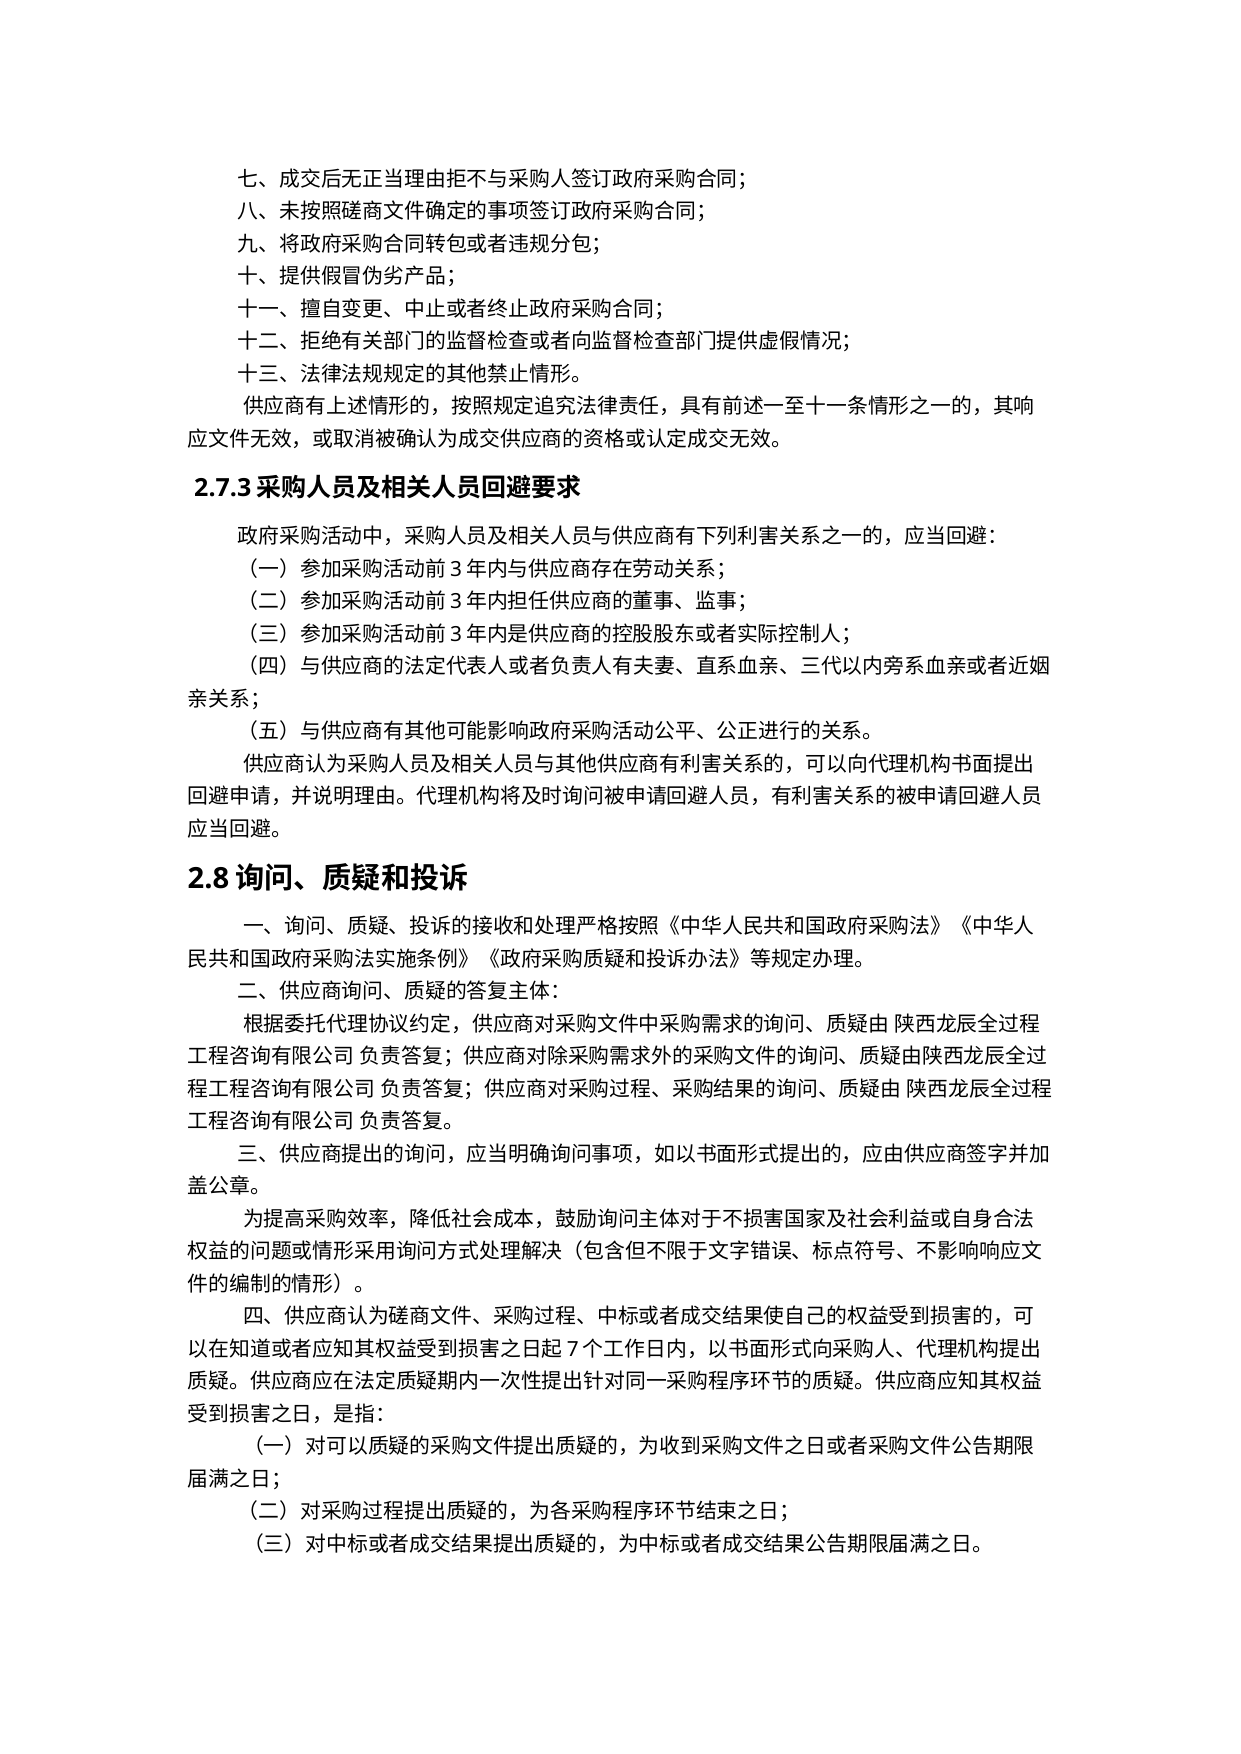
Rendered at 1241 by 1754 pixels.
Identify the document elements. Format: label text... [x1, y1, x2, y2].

text 2.8询问、质疑和投诉 [187, 844, 1053, 909]
text 八、未按照磋商文件确定的事项签订政府采购合同； [187, 194, 1053, 227]
text 十、提供假冒伪劣产品； [187, 259, 1053, 292]
text （二）参加采购活动前3年内担任供应商的董事、监事； [187, 584, 1053, 617]
text 九、将政府采购合同转包或者违规分包； [187, 227, 1053, 259]
text 十三、法律法规规定的其他禁止情形。 [187, 357, 1053, 389]
text 供应商有上述情形的，按照规定追究法律责任，具有前述一至十一条情形之一的，其响应文件无效，或取消被确认为成交供应商的资格或认定成交无效。 [187, 389, 1053, 454]
text （三）参加采购活动前3年内是供应商的控股股东或者实际控制人； [187, 617, 1053, 649]
text 十二、拒绝有关部门的监督检查或者向监督检查部门提供虚假情况； [187, 324, 1053, 357]
text 2.7.3采购人员及相关人员回避要求 [187, 454, 1053, 519]
text （四）与供应商的法定代表人或者负责人有夫妻、直系血亲、三代以内旁系血亲或者近姻亲关系； [187, 649, 1053, 714]
text 十一、擅自变更、中止或者终止政府采购合同； [187, 292, 1053, 324]
text 政府采购活动中，采购人员及相关人员与供应商有下列利害关系之一的，应当回避： [187, 519, 1053, 552]
text （一）参加采购活动前3年内与供应商存在劳动关系； [187, 552, 1053, 584]
text 为提高采购效率，降低社会成本，鼓励询问主体对于不损害国家及社会利益或自身合法权益的问题或情形采用询问方式处理解决（包含但不限于文字错误、标点符号、不影响响应文件的编制的情形）。 [187, 1202, 1053, 1299]
text （一）对可以质疑的采购文件提出质疑的，为收到采购文件之日或者采购文件公告期限届满之日； [187, 1429, 1053, 1494]
text 七、成交后无正当理由拒不与采购人签订政府采购合同； [187, 162, 1053, 194]
text （五）与供应商有其他可能影响政府采购活动公平、公正进行的关系。 [187, 714, 1053, 747]
text （三）对中标或者成交结果提出质疑的，为中标或者成交结果公告期限届满之日。 [187, 1527, 1053, 1559]
text 一、询问、质疑、投诉的接收和处理严格按照《中华人民共和国政府采购法》《中华人民共和国政府采购法实施条例》《政府采购质疑和投诉办法》等规定办理。 [187, 909, 1053, 974]
text （二）对采购过程提出质疑的，为各采购程序环节结束之日； [187, 1494, 1053, 1527]
text 二、供应商询问、质疑的答复主体： [187, 974, 1053, 1007]
text 四、供应商认为磋商文件、采购过程、中标或者成交结果使自己的权益受到损害的，可以在知道或者应知其权益受到损害之日起7个工作日内，以书面形式向采购人、代理机构提出质疑。供应商应在法定质疑期内一次性提出针对同一采购程序环节的质疑。供应商应知其权益受到损害之日，是指： [187, 1299, 1053, 1429]
text 供应商认为采购人员及相关人员与其他供应商有利害关系的，可以向代理机构书面提出回避申请，并说明理由。代理机构将及时询问被申请回避人员，有利害关系的被申请回避人员应当回避。 [187, 747, 1053, 844]
text 根据委托代理协议约定，供应商对采购文件中采购需求的询问、质疑由 陕西龙辰全过程工程咨询有限公司 负责答复；供应商对除采购需求外的采购文件的询问、质疑由陕西龙辰全过程工程咨询有限公司 负责答复；供应商对采购过程、采购结果的询问、质疑由 陕西龙辰全过程工程咨询有限公司 负责答复。 [187, 1007, 1053, 1137]
text 三、供应商提出的询问，应当明确询问事项，如以书面形式提出的，应由供应商签字并加盖公章。 [187, 1137, 1053, 1202]
